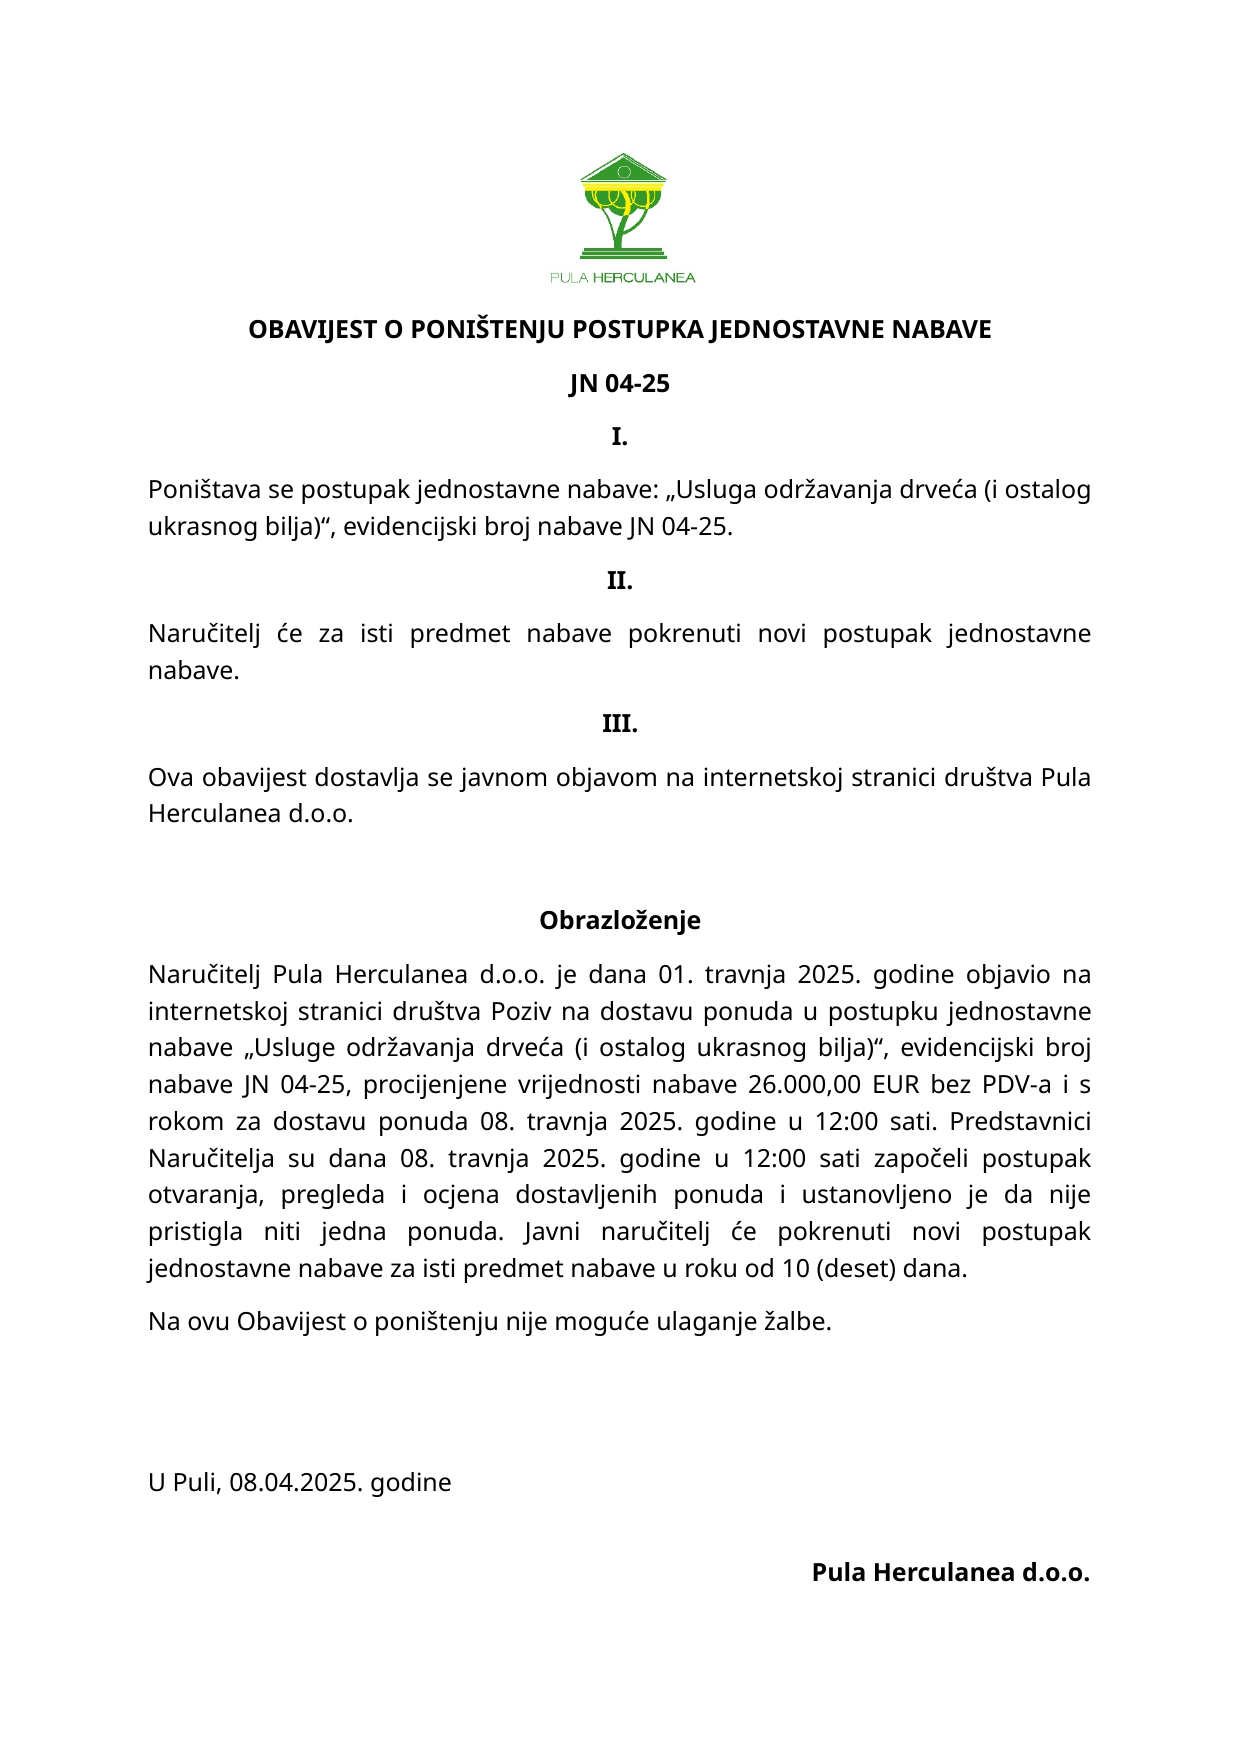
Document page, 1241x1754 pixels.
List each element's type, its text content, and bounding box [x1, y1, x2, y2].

text Na ovu Obavijest o poništenju nije moguće ulaganje žalbe. [148, 1304, 1093, 1338]
text U Puli, 08.04.2025. godine [148, 1464, 1093, 1498]
text OBAVIJEST O PONIŠTENJU POSTUPKA JEDNOSTAVNE NABAVE [148, 312, 1093, 346]
text Poništava se postupak jednostavne nabave: „Usluga održavanja drveća (i ostalog ukrasnog bilja)“, evidencijski broj nabave JN 04-25. [148, 472, 1093, 543]
text I. [148, 419, 1093, 453]
text JN 04-25 [148, 365, 1093, 399]
text III. [148, 706, 1093, 740]
picture [530, 147, 710, 293]
text Pula Herculanea d.o.o. [738, 1554, 1093, 1588]
text Naručitelj će za isti predmet nabave pokrenuti novi postupak jednostavne nabave. [148, 616, 1093, 687]
text Obrazloženje [148, 903, 1093, 937]
text II. [148, 562, 1093, 596]
text Ova obavijest dostavlja se javnom objavom na internetskoj stranici društva Pula Herculanea d.o.o. [148, 759, 1093, 830]
text Naručitelj Pula Herculanea d.o.o. je dana 01. travnja 2025. godine objavio na internetskoj stranici društva Poziv na dostavu ponuda u postupku jednostavne nabave „Usluge održavanja drveća (i ostalog ukrasnog bilja)“, evidencijski broj nabave JN 04-25, procijenjene vrijednosti nabave 26.000,00 EUR bez PDV-a i s rokom za dostavu ponuda 08. travnja 2025. godine u 12:00 sati. Predstavnici Naručitelja su dana 08. travnja 2025. godine u 12:00 sati započeli postupak otvaranja, pregleda i ocjena dostavljenih ponuda i ustanovljeno je da nije pristigla niti jedna ponuda. Javni naručitelj će pokrenuti novi postupak jednostavne nabave za isti predmet nabave u roku od 10 (deset) dana. [148, 956, 1093, 1285]
